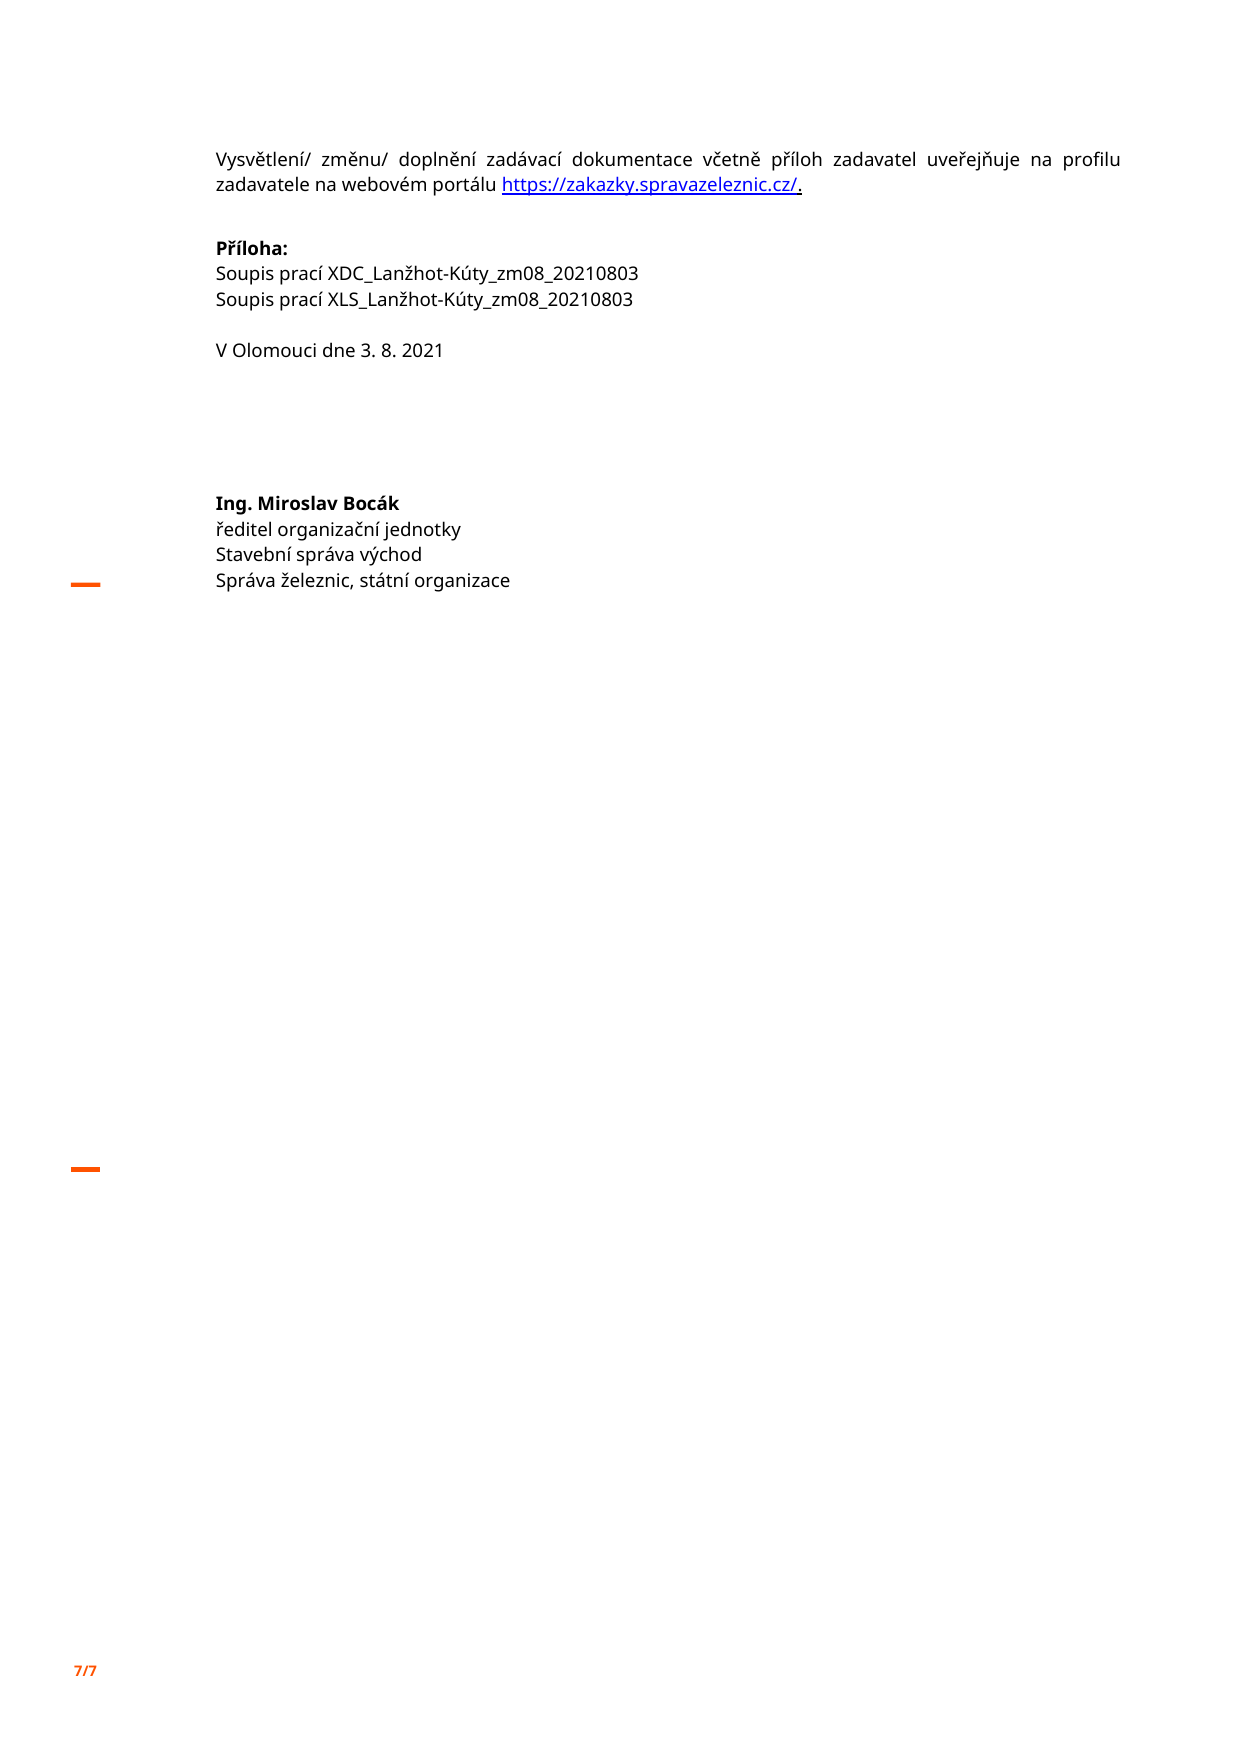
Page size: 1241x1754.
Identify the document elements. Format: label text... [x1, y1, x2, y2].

text ředitel organizační jednotky [216, 516, 1122, 541]
text V Olomouci dne 3. 8. 2021 [216, 337, 1122, 363]
text Soupis prací XLS_Lanžhot-Kúty_zm08_20210803 [216, 286, 1122, 312]
text Vysvětlení/ změnu/ doplnění zadávací dokumentace včetně příloh zadavatel uveřejňuje na profilu zadavatele na webovém portálu https://zakazky.spravazeleznic.cz/. [216, 146, 1122, 197]
text Ing. Miroslav Bocák [216, 490, 1122, 516]
text Správa železnic, státní organizace [216, 567, 1122, 592]
text Soupis prací XDC_Lanžhot-Kúty_zm08_20210803 [216, 261, 1122, 286]
text Příloha: [216, 235, 1122, 261]
text Stavební správa východ [216, 541, 1122, 567]
